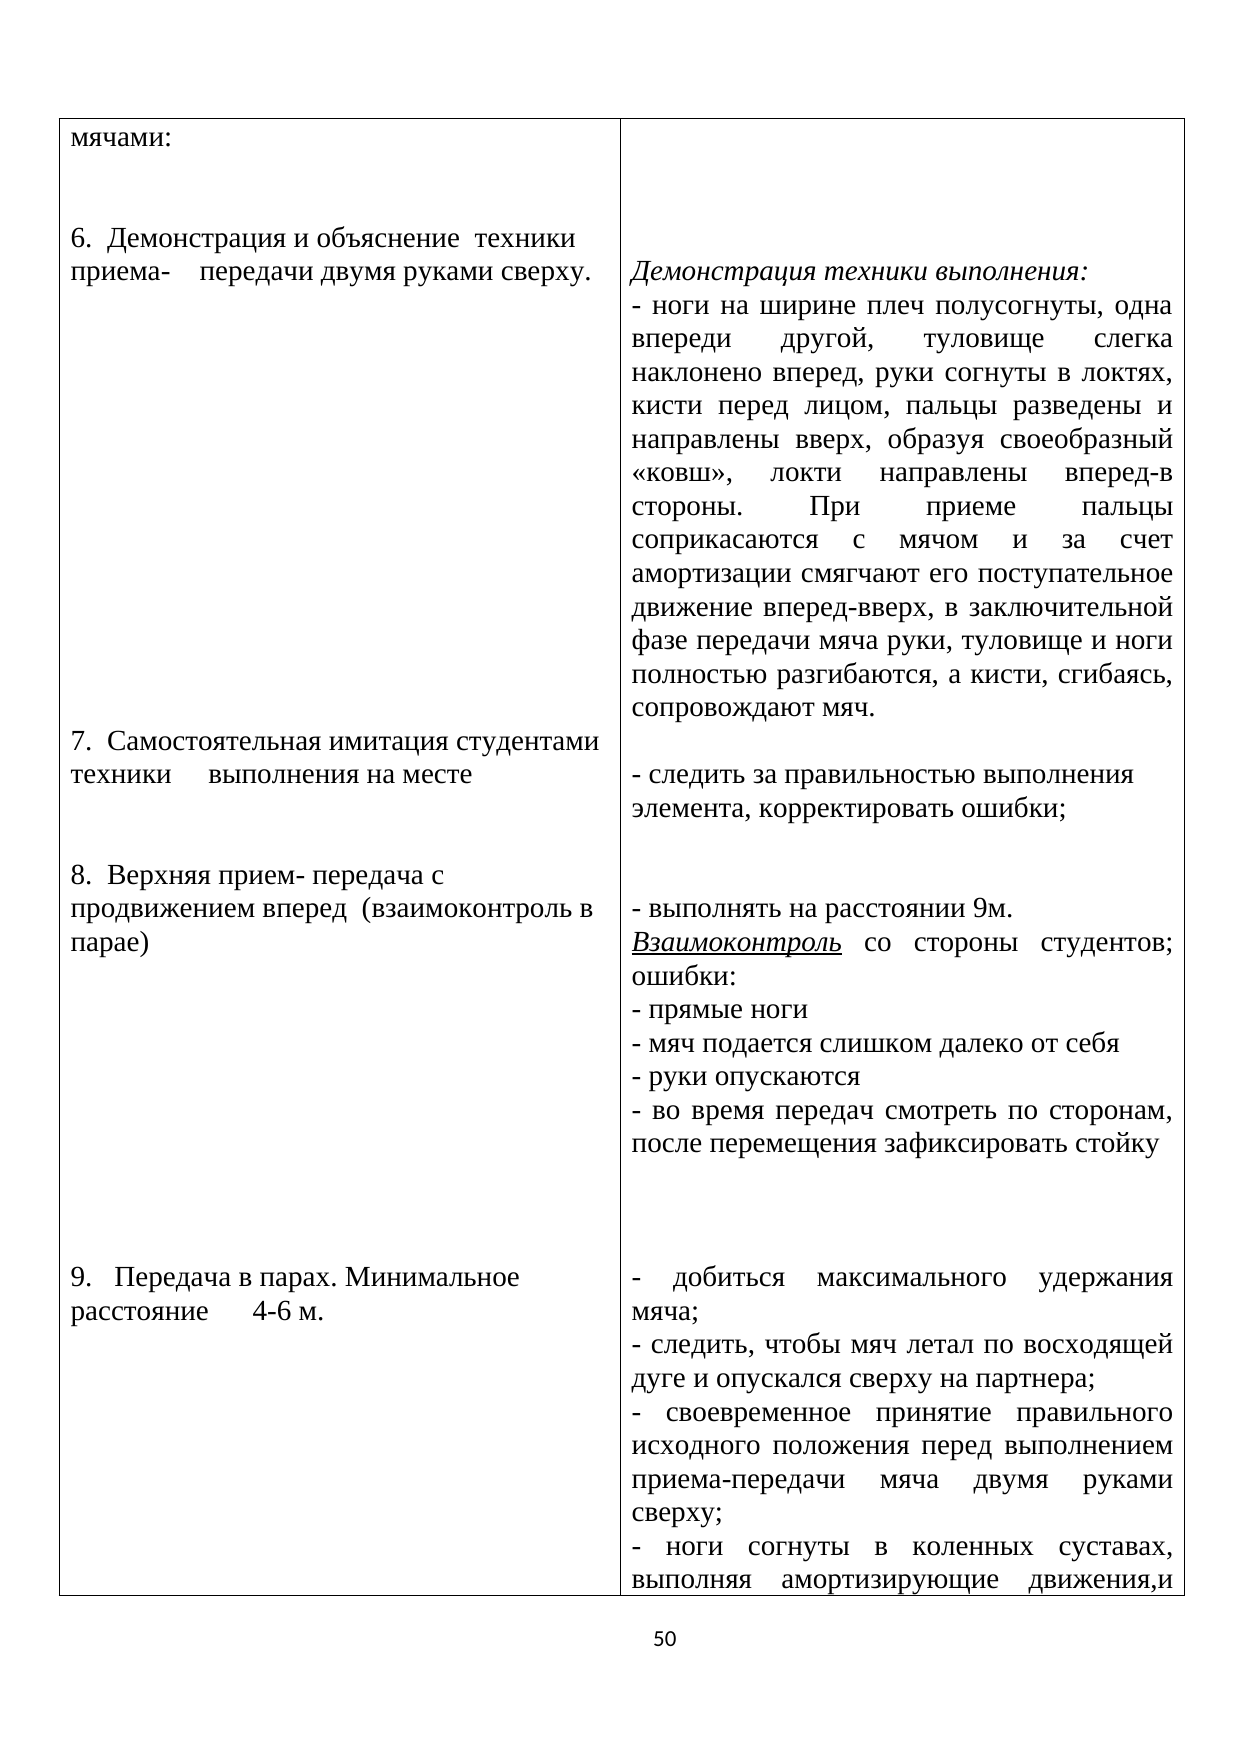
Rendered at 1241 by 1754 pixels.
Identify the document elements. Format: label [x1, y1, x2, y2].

table_cell [60, 119, 620, 1595]
table_cell [621, 119, 1184, 1595]
